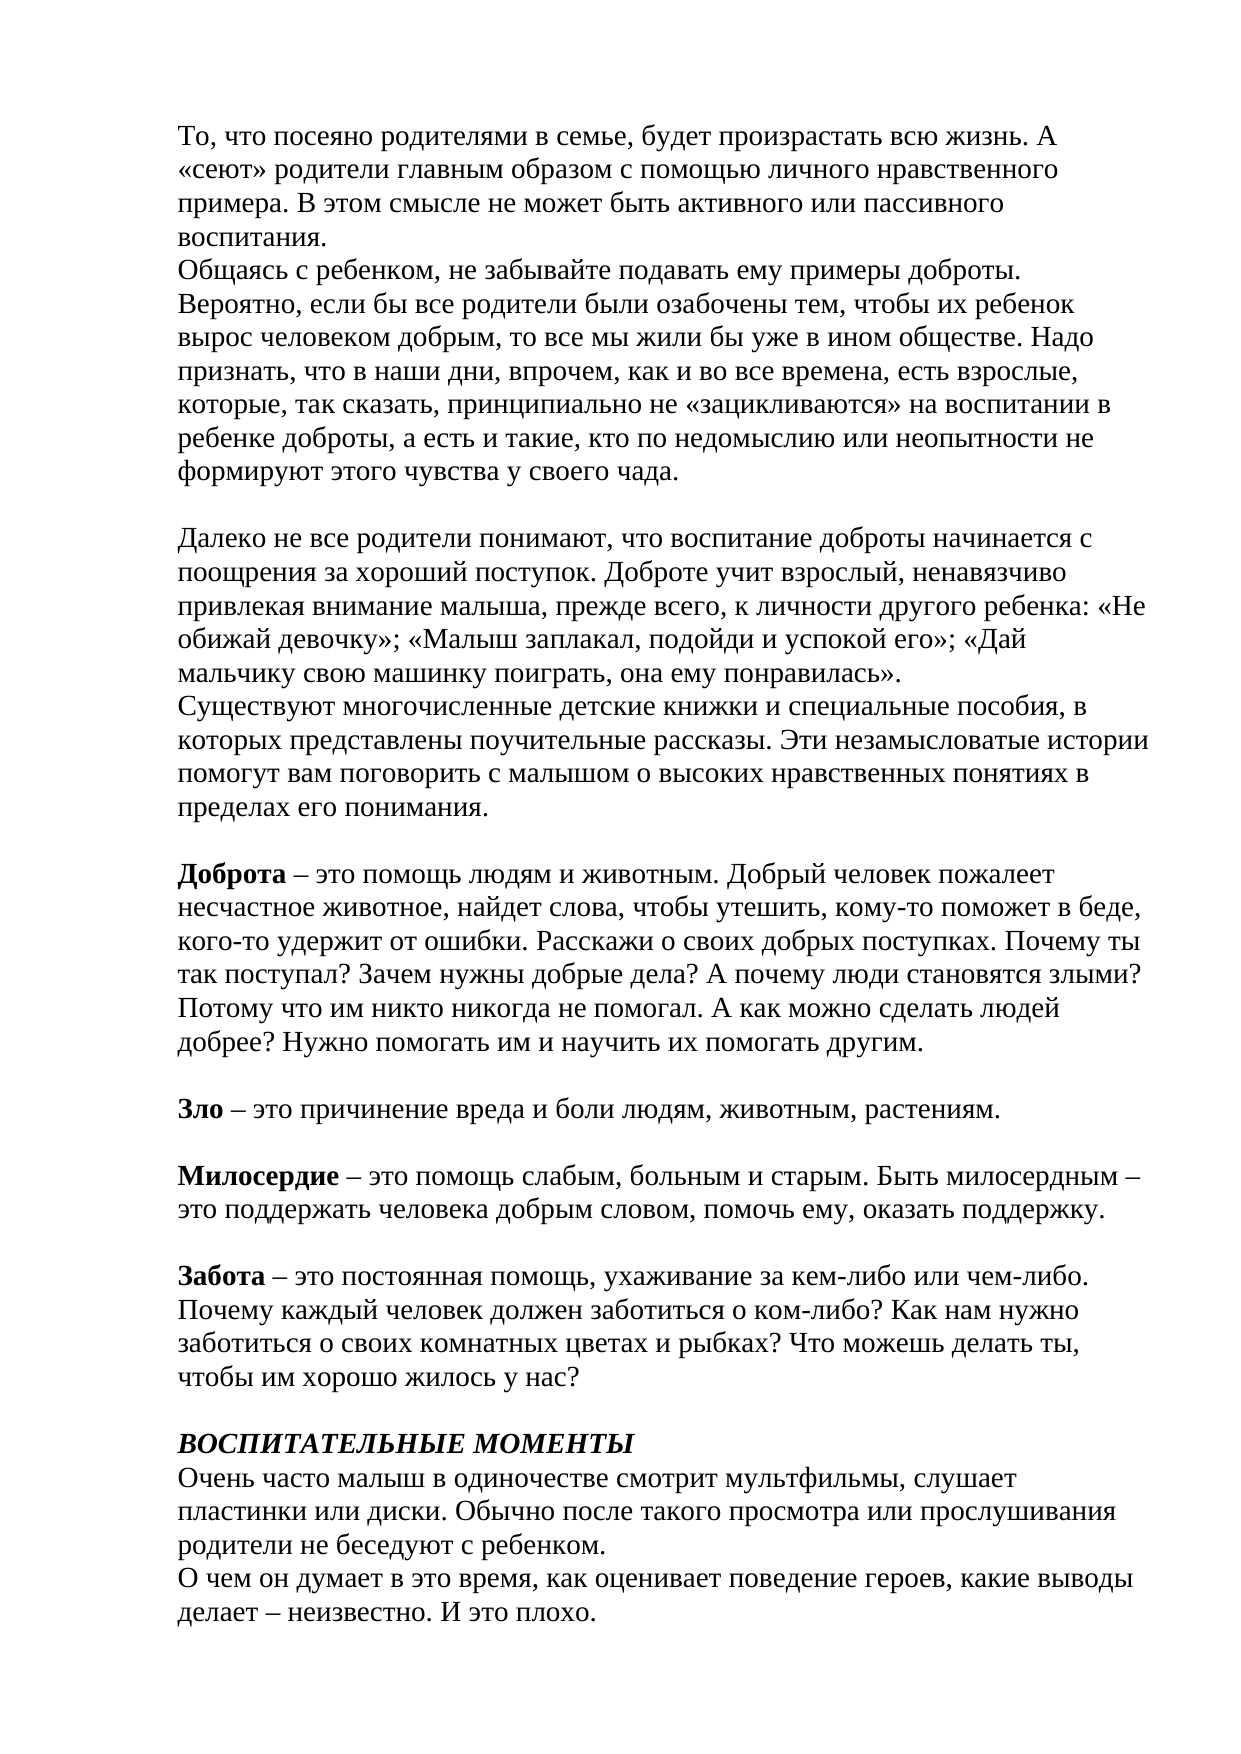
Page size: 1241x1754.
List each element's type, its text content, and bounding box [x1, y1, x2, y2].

text Зло – это причинение вреда и боли людям, животным, растениям. [177, 1091, 1152, 1124]
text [177, 118, 1152, 252]
text Доброта – это помощь людям и животным. Добрый человек пожалеет несчастное животное, найдет слова, чтобы утешить, кому-то поможет в беде, кого-то удержит от ошибки. Расскажи о своих добрых поступках. Почему ты так поступал? Зачем нужны добрые дела? А почему люди становятся злыми? Потому что им никто никогда не помогал. А как можно сделать людей добрее? Нужно помогать им и научить их помогать другим. [177, 856, 1152, 1057]
text Общаясь с ребенком, не забывайте подавать ему примеры доброты. [177, 252, 1152, 286]
text Милосердие – это помощь слабым, больным и старым. Быть милосердным – это поддержать человека добрым словом, помочь ему, оказать поддержку. [177, 1158, 1152, 1225]
text Существуют многочисленные детские книжки и специальные пособия, в которых представлены поучительные рассказы. Эти незамысловатые истории помогут вам поговорить с малышом о высоких нравственных понятиях в пределах его понимания. [177, 688, 1152, 822]
text О чем он думает в это время, как оценивает поведение героев, какие выводы делает – неизвестно. И это плохо. [177, 1560, 1152, 1627]
text Далеко не все родители понимают, что воспитание доброты начинается с поощрения за хороший поступок. Доброте учит взрослый, ненавязчиво привлекая внимание малыша, прежде всего, к личности другого ребенка: «Не обижай девочку»; «Малыш заплакал, подойди и успокой его»; «Дай мальчику свою машинку поиграть, она ему понравилась». [177, 521, 1152, 688]
text ВОСПИТАТЕЛЬНЫЕ МОМЕНТЫ [177, 1426, 1152, 1460]
text Вероятно, если бы все родители были озабочены тем, чтобы их ребенок вырос человеком добрым, то все мы жили бы уже в ином обществе. Надо признать, что в наши дни, впрочем, как и во все времена, есть взрослые, которые, так сказать, принципиально не «зацикливаются» на воспитании в ребенке доброты, а есть и такие, кто по недомыслию или неопытности не формируют этого чувства у своего чада. [177, 286, 1152, 487]
text Очень часто малыш в одиночестве смотрит мультфильмы, слушает пластинки или диски. Обычно после такого просмотра или прослушивания родители не беседуют с ребенком. [177, 1460, 1152, 1560]
text Забота – это постоянная помощь, ухаживание за кем-либо или чем-либо. Почему каждый человек должен заботиться о ком-либо? Как нам нужно заботиться о своих комнатных цветах и рыбках? Что можешь делать ты, чтобы им хорошо жилось у нас? [177, 1258, 1152, 1393]
